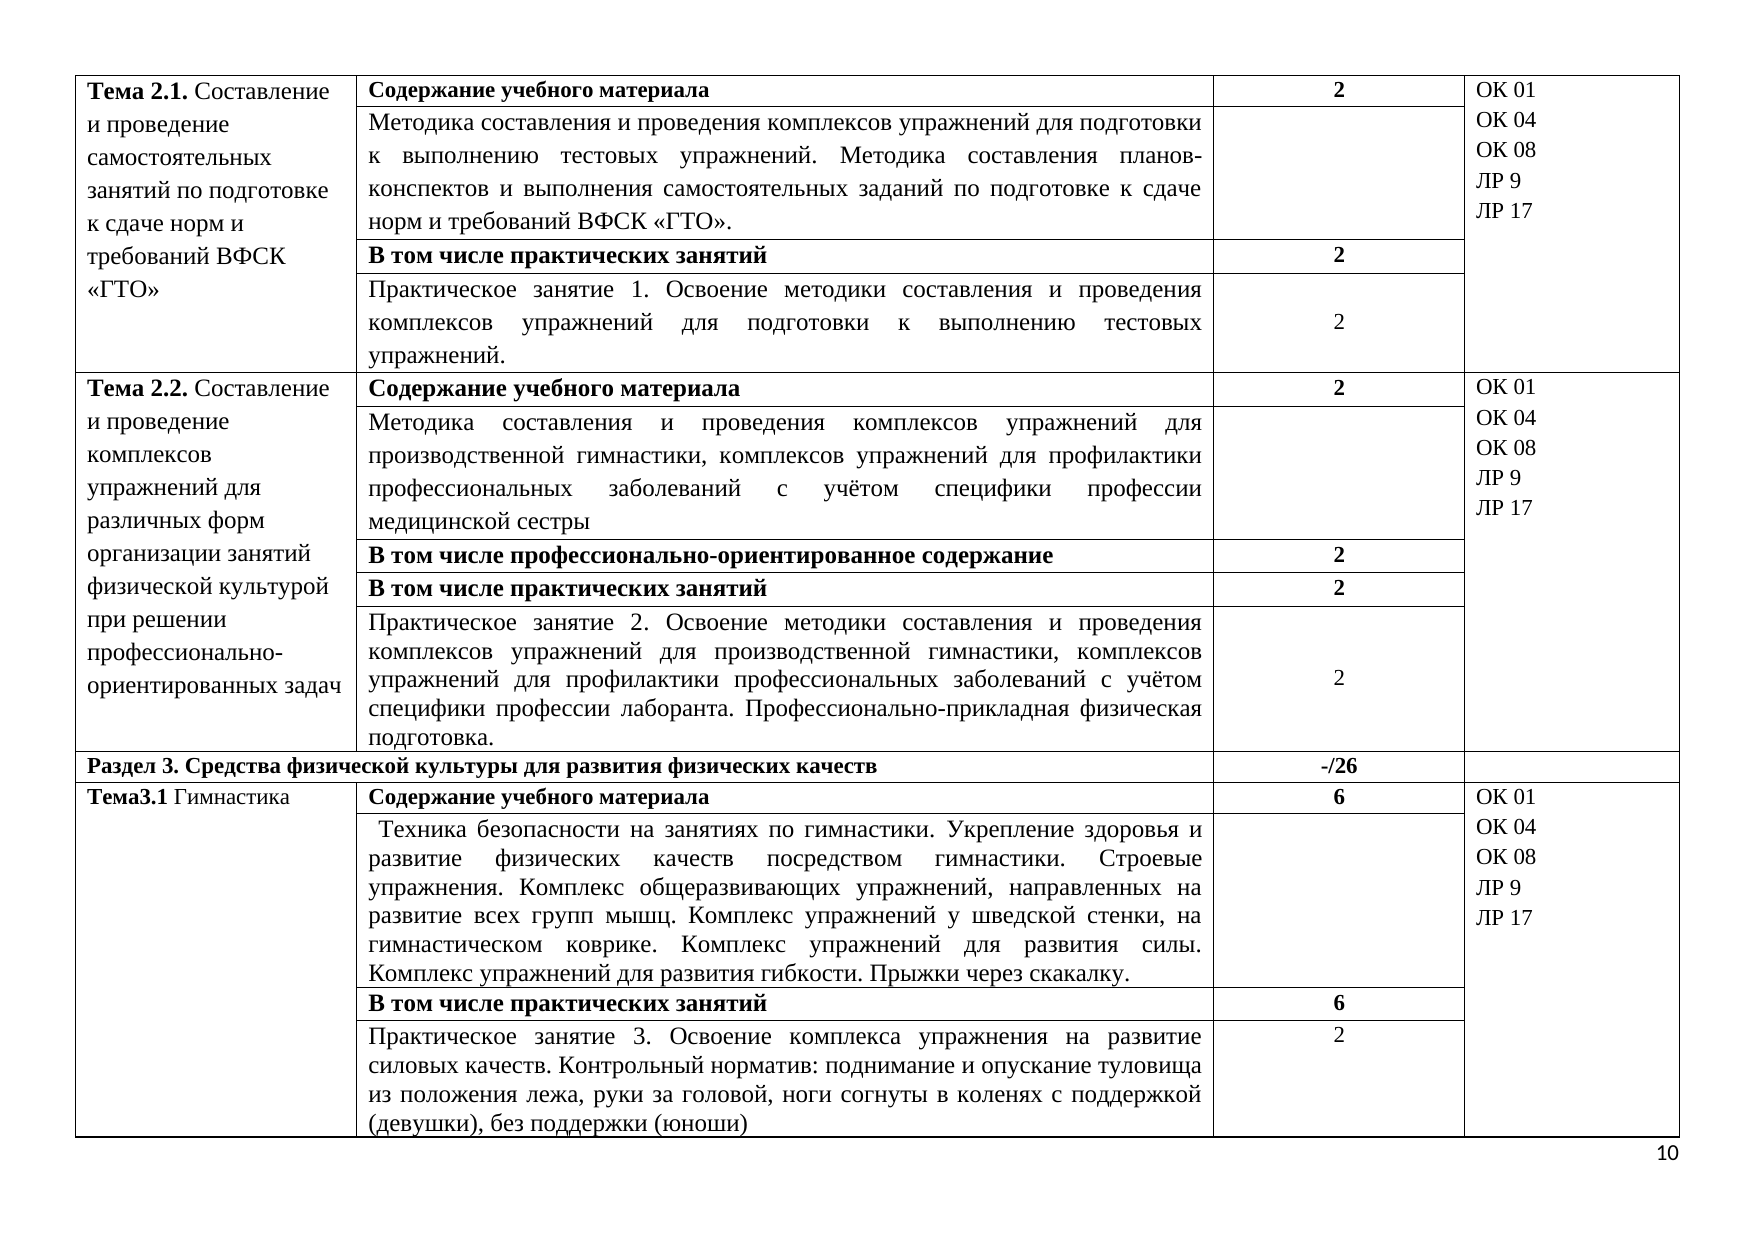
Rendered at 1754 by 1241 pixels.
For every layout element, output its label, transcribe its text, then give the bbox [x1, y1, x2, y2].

table_cell Тема3.1 Гимнастика [76, 783, 356, 1136]
table_cell Практическое занятие 2. Освоение методики составления и проведения комплексов упражнений для производственной гимнастики, комплексов упражнений для профилактики профессиональных заболеваний с учётом специфики профессии лаборанта. Профессионально-прикладная физическая подготовка. [357, 607, 1213, 751]
table_cell [1214, 107, 1464, 239]
table_cell 2 [1214, 274, 1464, 372]
table_cell ОК 01 ОК 04 ОК 08 ЛР 9 ЛР 17 [1465, 783, 1679, 1136]
table_cell Содержание учебного материала [357, 783, 1213, 813]
table_cell [1214, 814, 1464, 987]
table_cell В том числе практических занятий [357, 988, 1213, 1020]
table_cell 2 [1214, 540, 1464, 572]
table_cell Содержание учебного материала [357, 373, 1213, 406]
table_cell 6 [1214, 783, 1464, 813]
table_cell Содержание учебного материала [357, 76, 1213, 106]
table_cell 2 [1214, 240, 1464, 273]
table_cell -/26 [1214, 752, 1464, 782]
table_cell 2 [1214, 373, 1464, 406]
table_cell В том числе практических занятий [357, 573, 1213, 606]
table_cell Практическое занятие 1. Освоение методики составления и проведения комплексов упражнений для подготовки к выполнению тестовых упражнений. [357, 274, 1213, 372]
table_cell В том числе профессионально-ориентированное содержание [357, 540, 1213, 572]
table_cell Практическое занятие 3. Освоение комплекса упражнения на развитие силовых качеств. Контрольный норматив: поднимание и опускание туловища из положения лежа, руки за головой, ноги согнуты в коленях с поддержкой (девушки), без поддержки (юноши) [357, 1021, 1213, 1136]
table_cell В том числе практических занятий [357, 240, 1213, 273]
table_cell ОК 01 ОК 04 ОК 08 ЛР 9 ЛР 17 [1465, 76, 1679, 372]
table_cell Тема 2.2. Составление и проведение комплексов упражнений для различных форм организации занятий физической культурой при решении профессионально-ориентированных задач [76, 373, 356, 751]
table_cell [1214, 407, 1464, 539]
table_cell 6 [1214, 988, 1464, 1020]
table_cell Раздел 3. Средства физической культуры для развития физических качеств [76, 752, 1213, 782]
table_cell 2 [1214, 607, 1464, 751]
table_cell [1465, 752, 1679, 782]
table_cell Методика составления и проведения комплексов упражнений для производственной гимнастики, комплексов упражнений для профилактики профессиональных заболеваний с учётом специфики профессии медицинской сестры [357, 407, 1213, 539]
table_cell Техника безопасности на занятиях по гимнастики. Укрепление здоровья и развитие физических качеств посредством гимнастики. Строевые упражнения. Комплекс общеразвивающих упражнений, направленных на развитие всех групп мышц. Комплекс упражнений у шведской стенки, на гимнастическом коврике. Комплекс упражнений для развития силы. Комплекс упражнений для развития гибкости. Прыжки через скакалку. [357, 814, 1213, 987]
table_cell ОК 01 ОК 04 ОК 08 ЛР 9 ЛР 17 [1465, 373, 1679, 751]
table_cell Тема 2.1. Составление и проведение самостоятельных занятий по подготовке к сдаче норм и требований ВФСК «ГТО» [76, 76, 356, 372]
table_cell 2 [1214, 573, 1464, 606]
table_cell 2 [1214, 76, 1464, 106]
table_cell Методика составления и проведения комплексов упражнений для подготовки к выполнению тестовых упражнений. Методика составления планов-конспектов и выполнения самостоятельных заданий по подготовке к сдаче норм и требований ВФСК «ГТО». [357, 107, 1213, 239]
table_cell 2 [1214, 1021, 1464, 1136]
